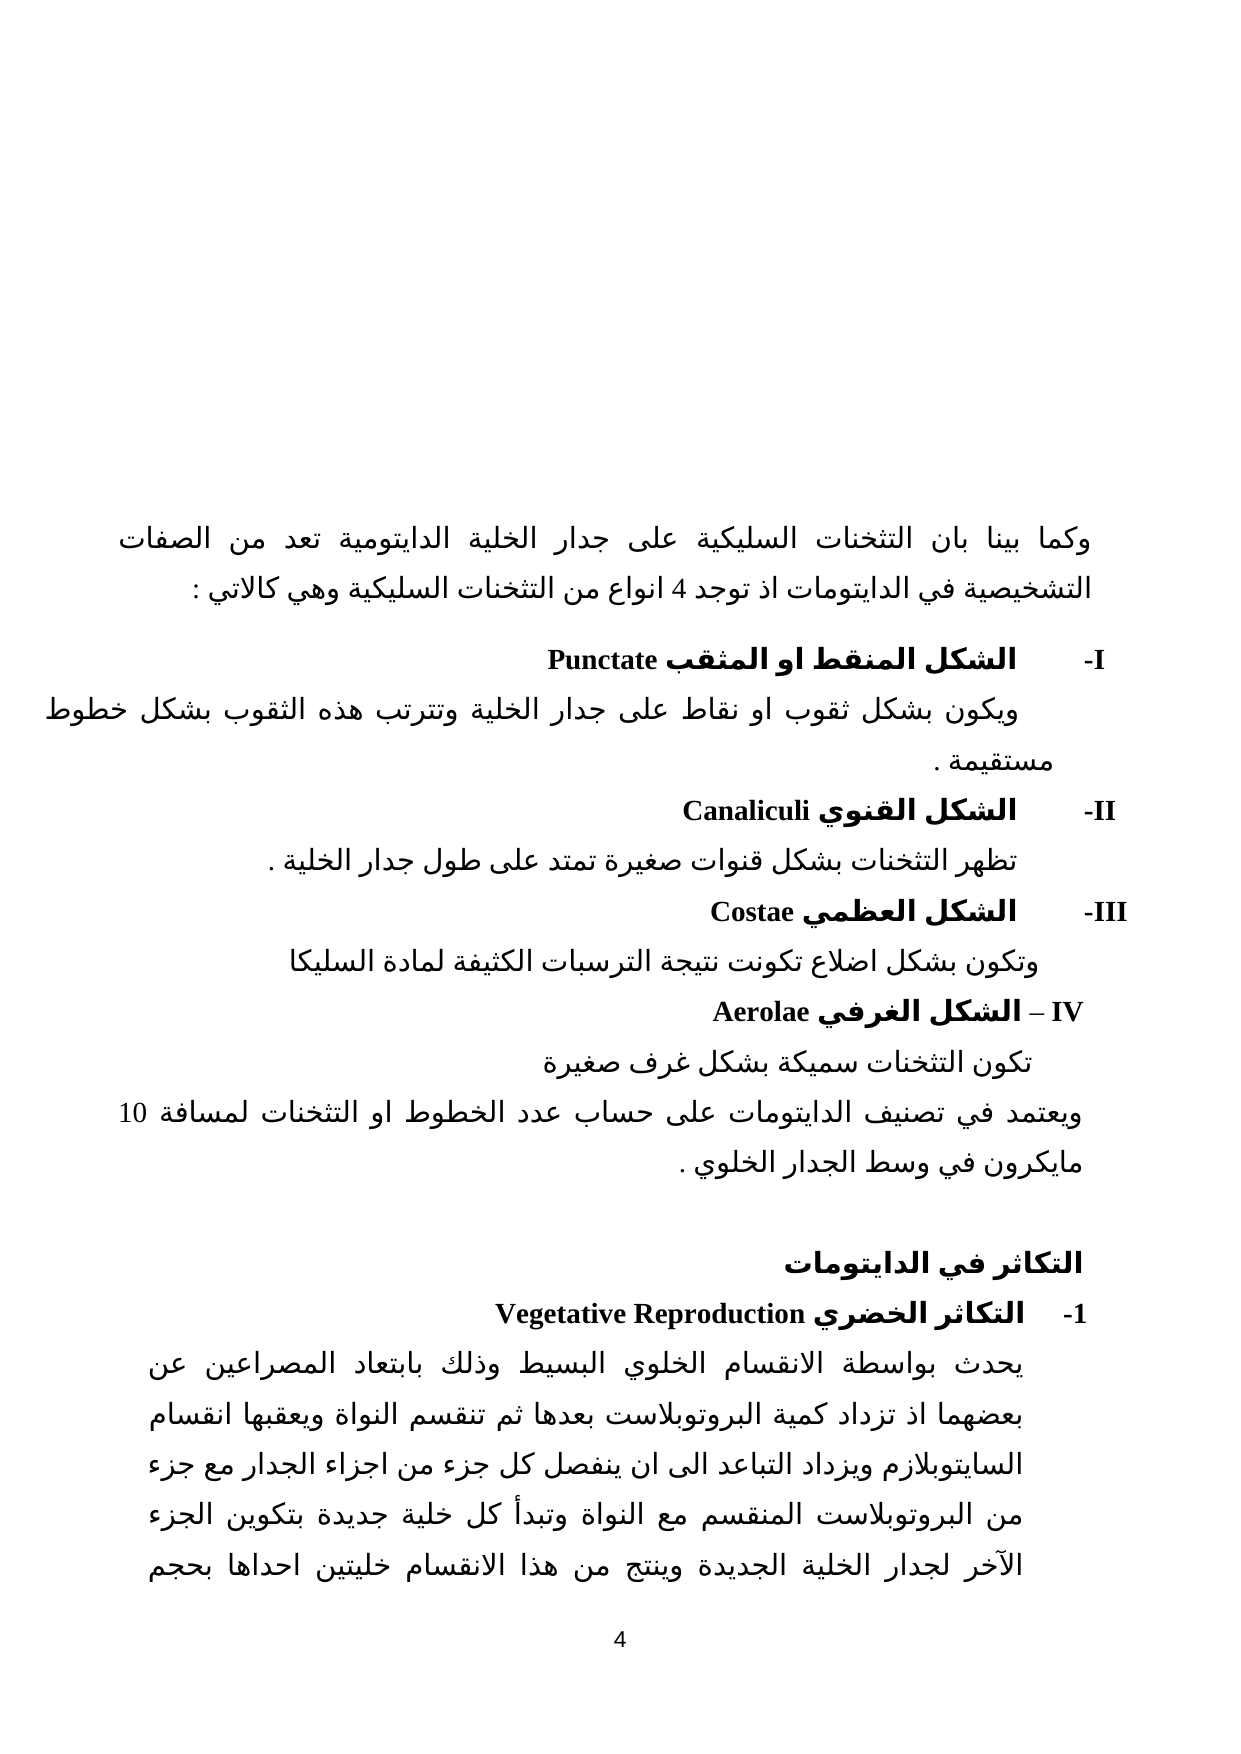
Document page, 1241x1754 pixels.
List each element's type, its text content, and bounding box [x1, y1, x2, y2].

list التكاثر في الدايتومات [118, 1246, 1084, 1279]
list وتكون بشكل اضلاع تكونت نتيجة الترسبات الكثيفة لمادة السليكا [118, 944, 1084, 978]
list ويعتمد في تصنيف الدايتومات على حساب عدد الخطوط او التثخنات لمسافة 10 مايكرون في وسط الجدار الخلوي . [118, 1095, 1084, 1179]
list الشكل القنوي Canaliculi [118, 793, 1084, 827]
list IV – الشكل الغرفي Aerolae [118, 994, 1084, 1028]
text وكما بينا بان التثخنات السليكية على جدار الخلية الدايتومية تعد من الصفات التشخيصية في الدايتومات اذ توجد 4 انواع من التثخنات السليكية وهي كالاتي : [118, 521, 1092, 604]
list تكون التثخنات سميكة بشكل غرف صغيرة [118, 1045, 1084, 1078]
list تظهر التثخنات بشكل قنوات صغيرة تمتد على طول جدار الخلية . [118, 843, 1084, 877]
list التكاثر الخضري Vegetative Reproduction [118, 1296, 1063, 1330]
list ويكون بشكل ثقوب او نقاط على جدار الخلية وتترتب هذه الثقوب بشكل خطوط مستقيمة . [44, 692, 1054, 776]
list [148, 1347, 1024, 1581]
list الشكل العظمي Costae [118, 894, 1084, 927]
list الشكل المنقط او المثقب Punctate [118, 642, 1084, 676]
